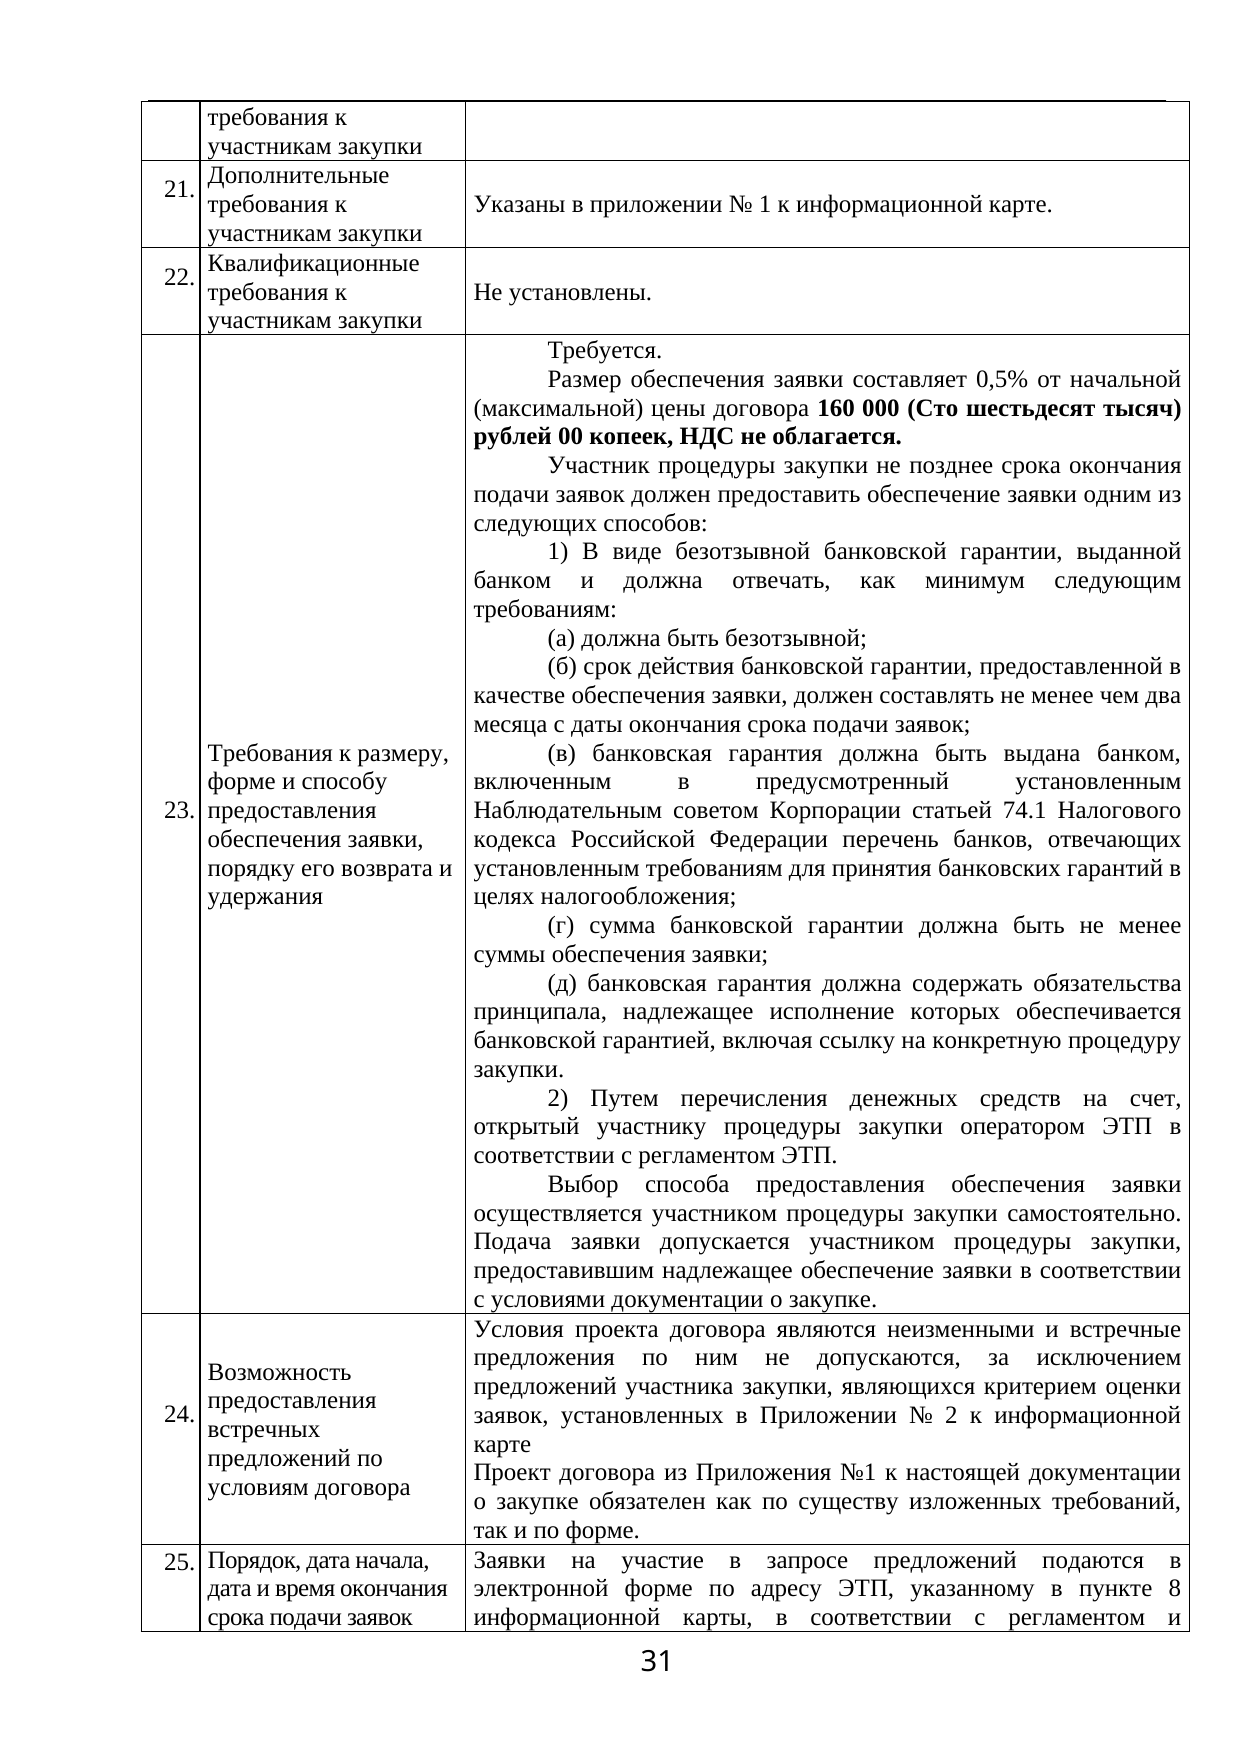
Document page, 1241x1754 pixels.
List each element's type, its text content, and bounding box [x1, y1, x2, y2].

table_cell [142, 102, 199, 159]
table_cell [142, 248, 199, 334]
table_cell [201, 102, 465, 159]
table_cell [466, 1545, 1189, 1631]
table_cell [201, 1545, 465, 1631]
table_cell Возможность предоставления встречных предложений по условиям договора [201, 1314, 465, 1544]
table_cell Требуется. Размер обеспечения заявки составляет 0,5% от начальной (максимальной) цены договора 160 000 (Сто шестьдесят тысяч) рублей 00 копеек, НДС не облагается. Участник процедуры закупки не позднее срока окончания подачи заявок должен предоставить обеспечение заявки одним из следующих способов: 1) В виде безотзывной банковской гарантии, выданной банком и должна отвечать, как минимум следующим требованиям: (а) должна быть безотзывной; (б) срок действия банковской гарантии, предоставленной в качестве обеспечения заявки, должен составлять не менее чем два месяца с даты окончания срока подачи заявок; (в) банковская гарантия должна быть выдана банком, включенным в предусмотренный установленным Наблюдательным советом Корпорации статьей 74.1 Налогового кодекса Российской Федерации перечень банков, отвечающих установленным требованиям для принятия банковских гарантий в целях налогообложения; (г) сумма банковской гарантии должна быть не менее суммы обеспечения заявки; (д) банковская гарантия должна содержать обязательства принципала, надлежащее исполнение которых обеспечивается банковской гарантией, включая ссылку на конкретную процедуру закупки. 2) Путем перечисления денежных средств на счет, открытый участнику процедуры закупки оператором ЭТП в соответствии с регламентом ЭТП. Выбор способа предоставления обеспечения заявки осуществляется участником процедуры закупки самостоятельно. Подача заявки допускается участником процедуры закупки, предоставившим надлежащее обеспечение заявки в соответствии с условиями документации о закупке. [466, 335, 1189, 1313]
table_cell Дополнительные требования к участникам закупки [201, 161, 465, 247]
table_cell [466, 161, 1189, 247]
table_cell [142, 1314, 199, 1544]
table_cell Требования к размеру, форме и способу предоставления обеспечения заявки, порядку его возврата и удержания [201, 335, 465, 1313]
table_cell Не установлены. [466, 248, 1189, 334]
table_cell Квалификационные требования к участникам закупки [201, 248, 465, 334]
table_cell [142, 161, 199, 247]
table_cell Условия проекта договора являются неизменными и встречные предложения по ним не допускаются, за исключением предложений участника закупки, являющихся критерием оценки заявок, установленных в Приложении № 2 к информационной карте Проект договора из Приложения №1 к настоящей документации о закупке обязателен как по существу изложенных требований, так и по форме. [466, 1314, 1189, 1544]
table_cell [142, 1545, 199, 1631]
table_cell [142, 335, 199, 1313]
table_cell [466, 102, 1189, 159]
